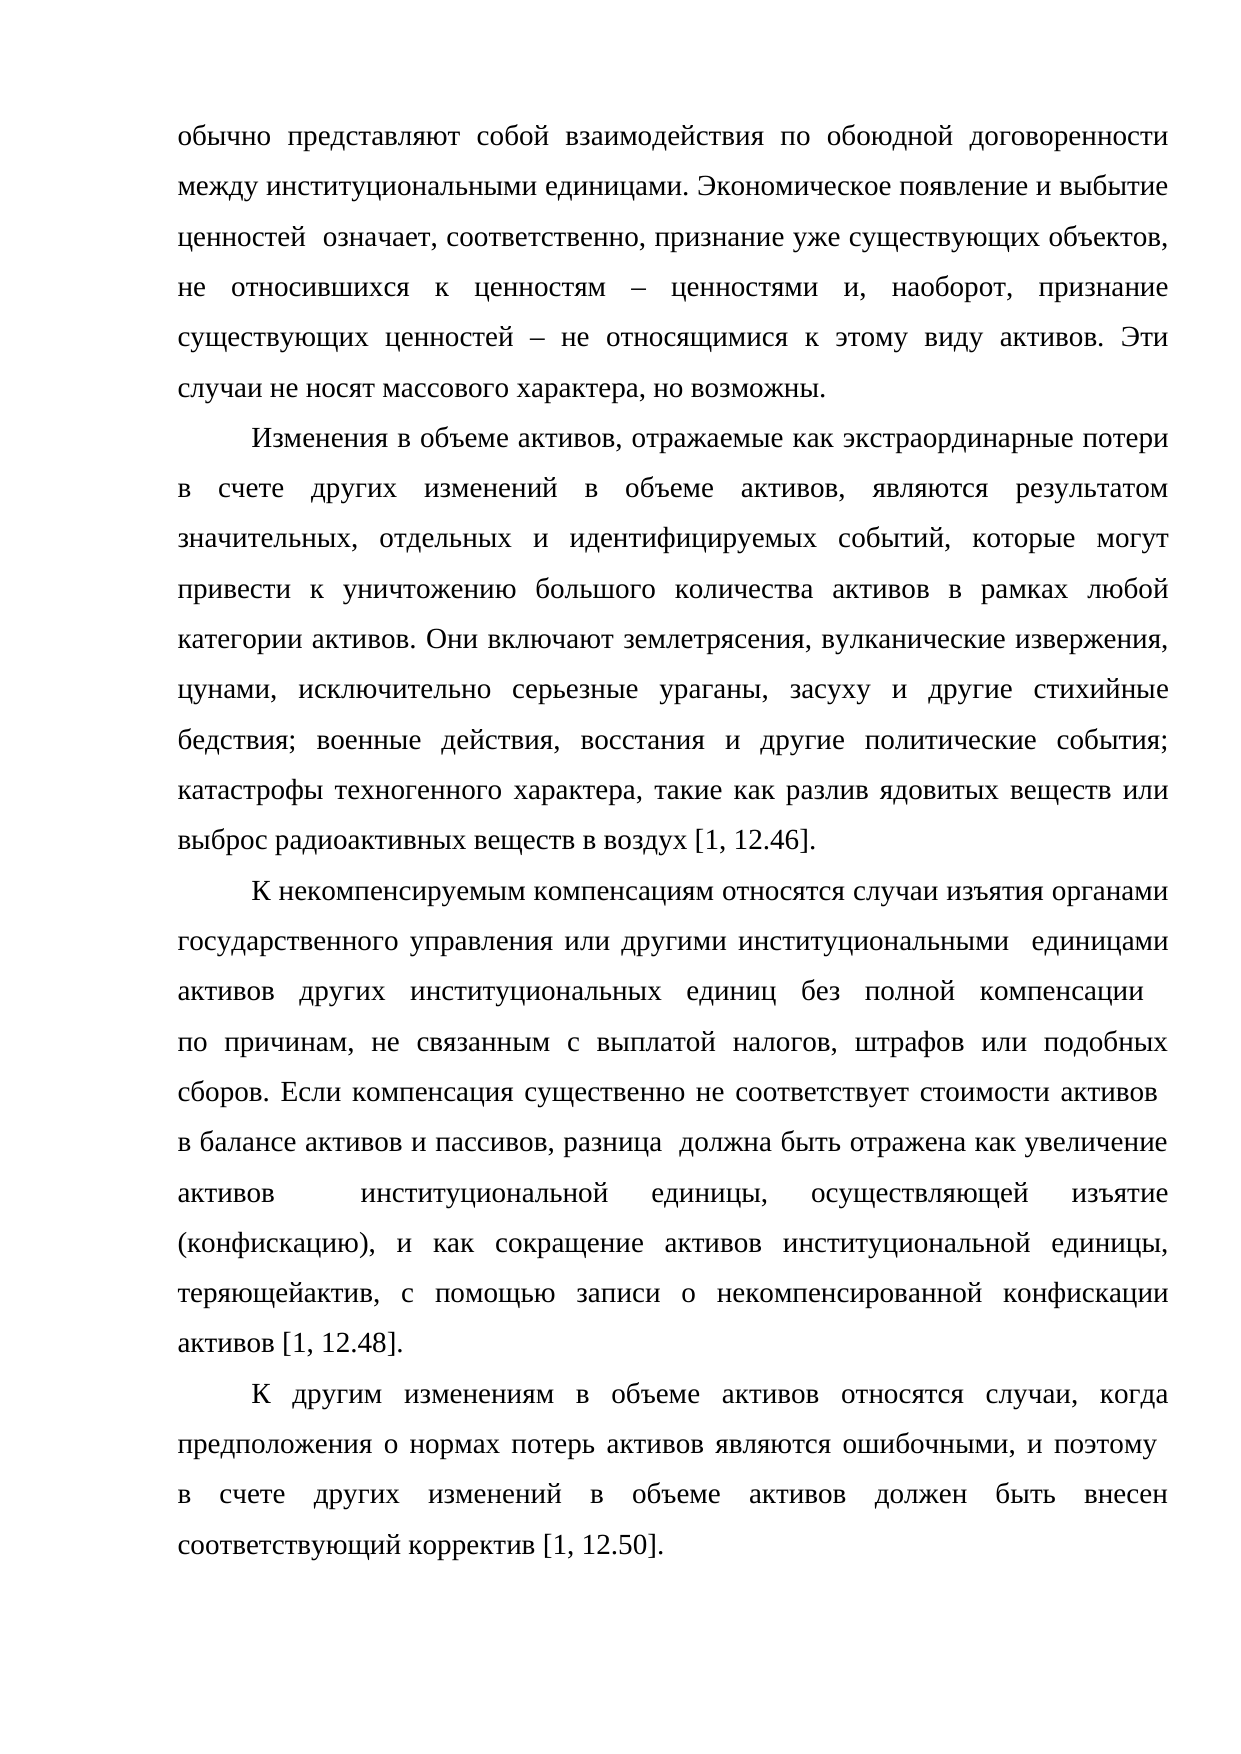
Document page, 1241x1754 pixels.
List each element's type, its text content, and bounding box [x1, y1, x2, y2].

text К некомпенсируемым компенсациям относятся случаи изъятия органами государственного управления или другими институциональными единицами активов других институциональных единиц без полной компенсации по причинам, не связанным с выплатой налогов, штрафов или подобных сборов. Если компенсация существенно не соответствует стоимости активов в балансе активов и пассивов, разница должна быть отражена как увеличение активов институциональной единицы, осуществляющей изъятие (конфискацию), и как сокращение активов институциональной единицы, теряющейактив, с помощью записи о некомпенсированной конфискации активов [1, 12.48]. [177, 873, 1169, 1359]
text Изменения в объеме активов, отражаемые как экстраординарные потери в счете других изменений в объеме активов, являются результатом значительных, отдельных и идентифицируемых событий, которые могут привести к уничтожению большого количества активов в рамках любой категории активов. Они включают землетрясения, вулканические извержения, цунами, исключительно серьезные ураганы, засуху и другие стихийные бедствия; военные действия, восстания и другие политические события; катастрофы техногенного характера, такие как разлив ядовитых веществ или выброс радиоактивных веществ в воздух [1, 12.46]. [177, 420, 1169, 856]
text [177, 118, 1169, 403]
text К другим изменениям в объеме активов относятся случаи, когда предположения о нормах потерь активов являются ошибочными, и поэтому в счете других изменений в объеме активов должен быть внесен соответствующий корректив [1, 12.50]. [177, 1376, 1169, 1560]
